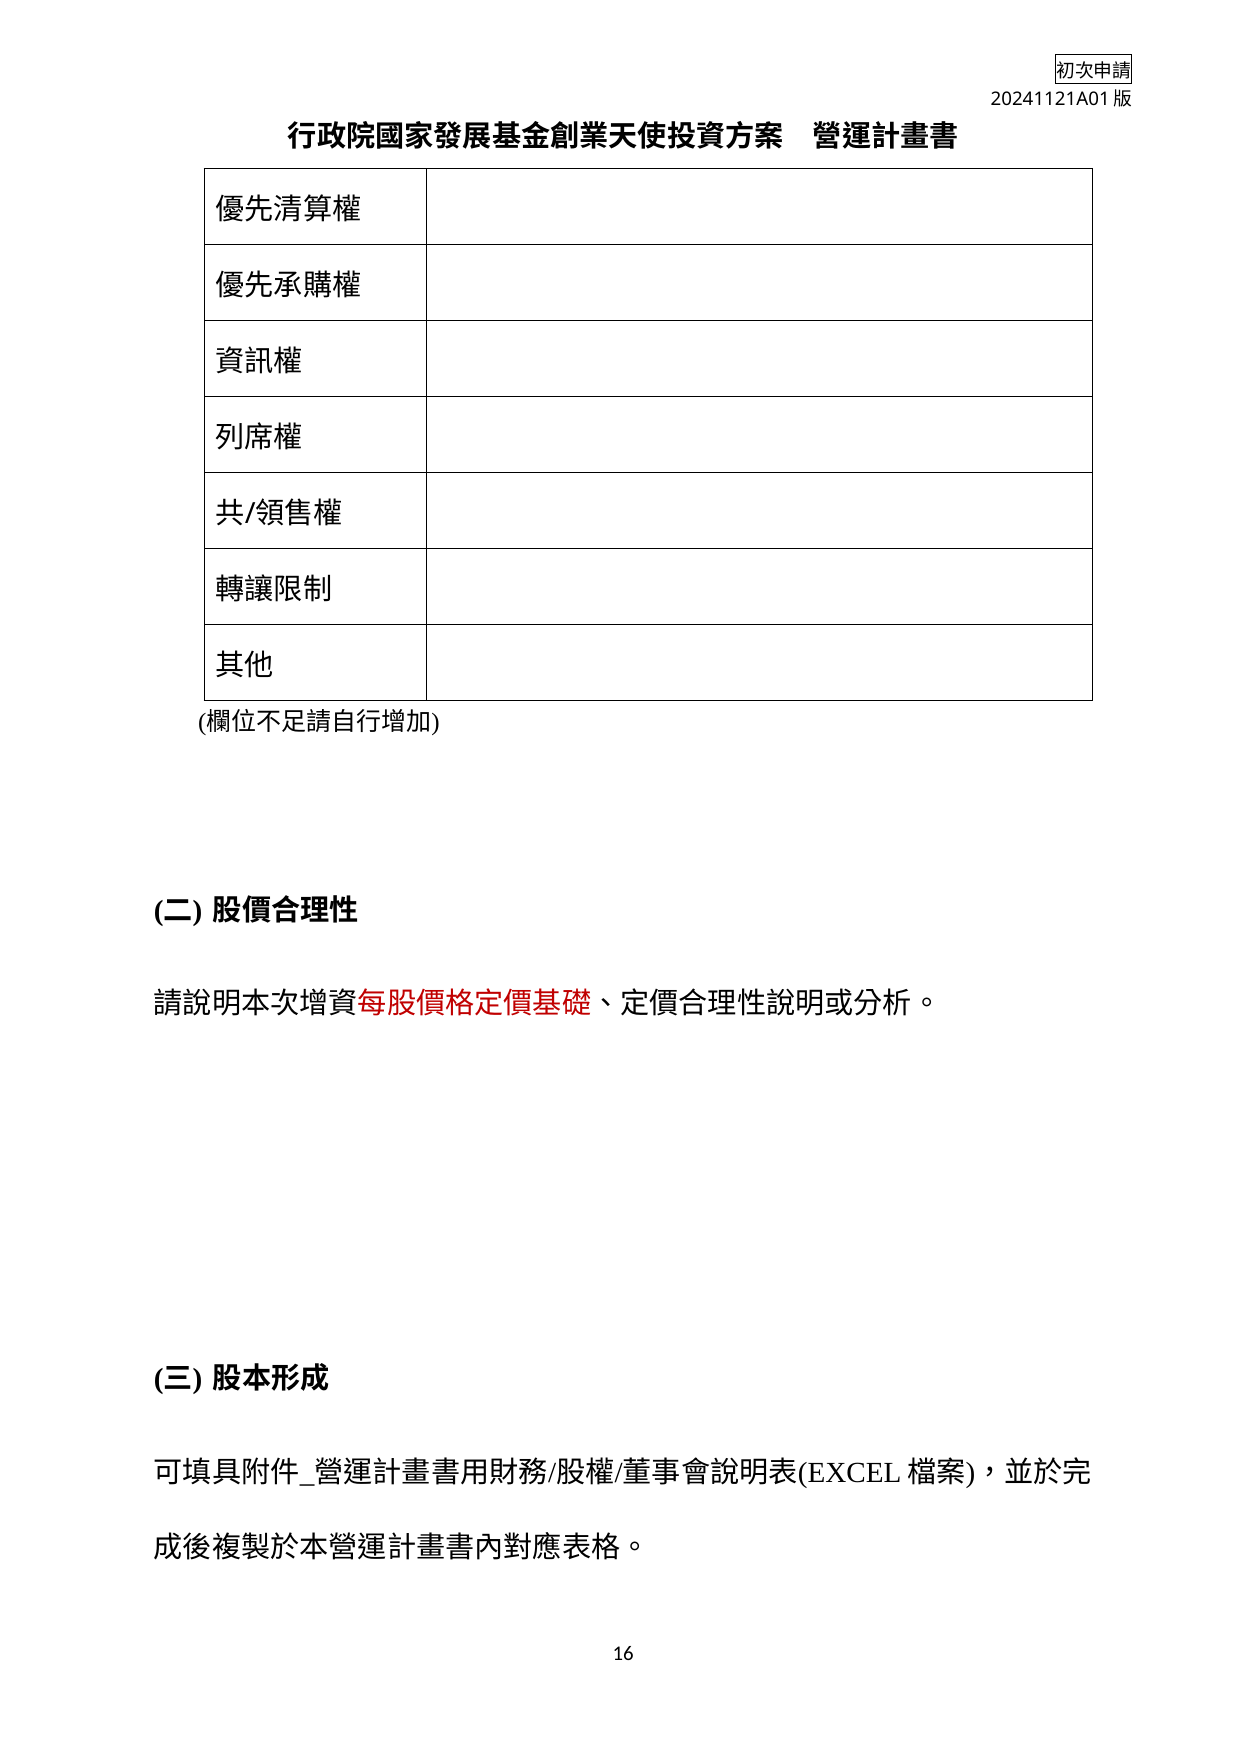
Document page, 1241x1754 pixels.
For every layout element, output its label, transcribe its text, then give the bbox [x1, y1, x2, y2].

table_cell [427, 245, 1092, 320]
table_cell [427, 473, 1092, 548]
table_cell 列席權 [205, 397, 426, 472]
table_cell [427, 625, 1092, 700]
text 可填具附件_營運計畫書用財務/股權/董事會說明表(EXCEL檔案)，並於完成後複製於本營運計畫書內對應表格。 [153, 1432, 1092, 1582]
table_cell 其他 [205, 625, 426, 700]
text (欄位不足請自行增加) [198, 701, 1092, 739]
table_cell [427, 397, 1092, 472]
table_cell [427, 549, 1092, 624]
table_cell 資訊權 [205, 321, 426, 396]
list 股本形成 [153, 1339, 1092, 1414]
table_cell 優先清算權 [205, 169, 426, 244]
table_cell [427, 169, 1092, 244]
list 股價合理性 [153, 870, 1092, 945]
table_cell 優先承購權 [205, 245, 426, 320]
table_cell [427, 321, 1092, 396]
table_cell 轉讓限制 [205, 549, 426, 624]
table_cell 共/領售權 [205, 473, 426, 548]
text 請說明本次增資每股價格定價基礎、定價合理性說明或分析。 [153, 964, 1092, 1039]
